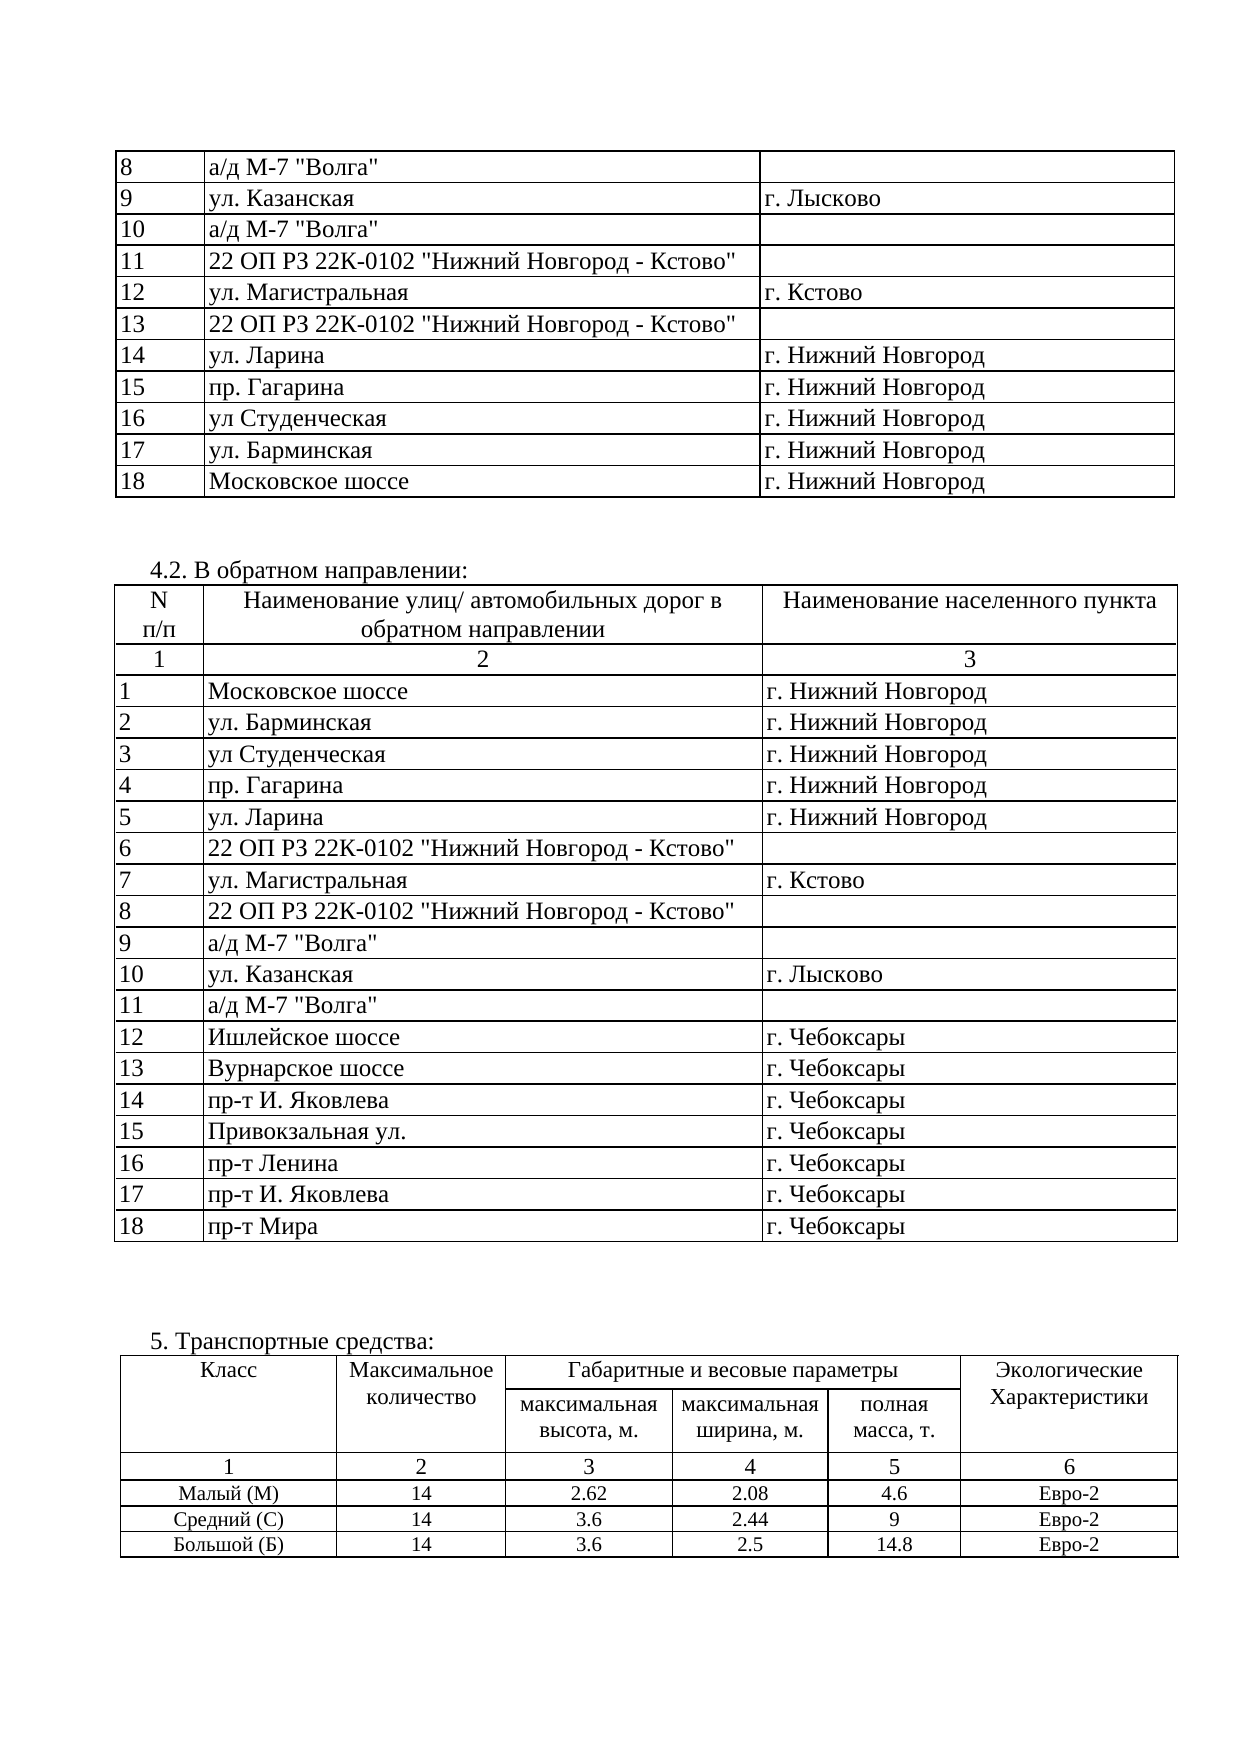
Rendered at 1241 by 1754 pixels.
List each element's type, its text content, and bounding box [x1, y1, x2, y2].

table_cell 3.6 [506, 1507, 672, 1531]
table_cell г. Нижний Новгород [761, 340, 1174, 370]
table_cell а/д М-7 "Волга" [205, 215, 759, 244]
table_cell пр-т И. Яковлева [204, 1085, 762, 1115]
table_cell пр-т Ленина [204, 1148, 762, 1178]
table_cell 15 [115, 1116, 203, 1146]
table_cell 14 [337, 1532, 505, 1556]
table_cell ул. Барминская [205, 435, 759, 464]
table_cell 2 [204, 645, 762, 674]
table_cell Малый (М) [121, 1481, 336, 1505]
table_cell 22 ОП РЗ 22К-0102 "Нижний Новгород - Кстово" [204, 896, 762, 926]
table_cell г. Лысково [761, 183, 1174, 213]
table_cell Ишлейское шоссе [204, 1022, 762, 1052]
table_cell 2 [115, 707, 203, 737]
table_cell г. Чебоксары [763, 1209, 1177, 1241]
table_cell 22 ОП РЗ 22К-0102 "Нижний Новгород - Кстово" [205, 309, 759, 339]
table_cell 5 [115, 801, 203, 832]
table_cell ул. Магистральная [204, 865, 762, 894]
table_cell 2.08 [673, 1481, 827, 1505]
table_cell 12 [115, 1021, 203, 1052]
table_cell ул. Казанская [205, 183, 759, 213]
table_cell 15 [117, 372, 204, 402]
table_header Класс [121, 1356, 336, 1451]
table_cell Средний (С) [121, 1507, 336, 1531]
table_cell 14 [115, 1084, 203, 1115]
table_cell г. Чебоксары [763, 1083, 1177, 1115]
table_cell 22 ОП РЗ 22К-0102 "Нижний Новгород - Кстово" [204, 833, 762, 863]
table_cell 10 [115, 959, 203, 989]
table_cell 22 ОП РЗ 22К-0102 "Нижний Новгород - Кстово" [205, 246, 759, 276]
table_cell ул. Казанская [204, 959, 762, 989]
table_cell 3 [506, 1453, 672, 1479]
table_cell [763, 926, 1177, 957]
table_cell 4 [673, 1453, 827, 1479]
table_cell 17 [115, 1179, 203, 1209]
table_cell ул Студенческая [205, 403, 759, 433]
table_cell 9 [117, 183, 204, 213]
table_cell максимальная высота, м. [506, 1390, 672, 1451]
table_cell полная масса, т. [829, 1390, 960, 1451]
table_cell г. Чебоксары [763, 1052, 1177, 1083]
table_cell 14 [337, 1481, 505, 1505]
table_cell ул. Магистральная [205, 277, 759, 307]
table_cell 14 [337, 1507, 505, 1531]
table_cell г. Нижний Новгород [763, 674, 1177, 706]
table_cell 16 [115, 1147, 203, 1178]
text 4.2. В обратном направлении: [150, 555, 1090, 584]
table_cell ул. Ларина [204, 802, 762, 832]
table_cell [761, 309, 1174, 339]
table_cell 1 [115, 644, 203, 674]
table_cell [763, 895, 1177, 926]
table_cell а/д М-7 "Волга" [204, 928, 762, 957]
table_cell [763, 989, 1177, 1020]
table_cell ул. Барминская [204, 707, 762, 737]
table_cell г. Нижний Новгород [763, 800, 1177, 832]
table_cell г. Нижний Новгород [761, 403, 1174, 433]
table_cell 2.62 [506, 1481, 672, 1505]
table_cell г. Нижний Новгород [761, 435, 1174, 464]
table_cell г. Чебоксары [763, 1146, 1177, 1178]
table_cell 1 [115, 675, 203, 706]
table_cell г. Чебоксары [763, 1178, 1177, 1209]
table_cell 13 [115, 1053, 203, 1083]
table_cell ул Студенческая [204, 739, 762, 769]
table_cell Евро-2 [961, 1507, 1177, 1531]
table_header Максимальное количество [337, 1356, 505, 1451]
table_cell 14.8 [829, 1532, 960, 1556]
table_cell г. Нижний Новгород [763, 737, 1177, 769]
table_header N п/п [115, 586, 203, 643]
table_cell 14 [117, 340, 204, 370]
table_cell 6 [961, 1453, 1177, 1479]
text 5. Транспортные средства: [150, 1326, 1090, 1355]
table_cell 11 [117, 246, 204, 276]
table_cell 12 [117, 277, 204, 307]
table_cell 2 [337, 1453, 505, 1479]
table_cell 13 [117, 309, 204, 339]
table_cell ул. Ларина [205, 340, 759, 370]
table_cell г. Чебоксары [763, 1115, 1177, 1146]
table_cell Вурнарское шоссе [204, 1053, 762, 1083]
table_cell 4.6 [829, 1481, 960, 1505]
table_cell [763, 832, 1177, 863]
table_cell 11 [115, 990, 203, 1020]
table_cell 18 [117, 466, 204, 496]
table_cell 9 [115, 927, 203, 957]
table_cell а/д М-7 "Волга" [204, 991, 762, 1020]
table_header Габаритные и весовые параметры [506, 1356, 960, 1388]
table_cell 4 [115, 770, 203, 800]
table_cell Евро-2 [961, 1532, 1177, 1556]
table_cell [761, 246, 1174, 276]
table_cell Привокзальная ул. [204, 1116, 762, 1146]
table_cell 6 [115, 833, 203, 863]
table_cell 3 [115, 738, 203, 769]
table_cell Московское шоссе [205, 466, 759, 496]
table_header Наименование населенного пункта [763, 586, 1177, 643]
table_cell 2.44 [673, 1507, 827, 1531]
table_cell г. Нижний Новгород [763, 769, 1177, 800]
table_cell Евро-2 [961, 1481, 1177, 1505]
table_cell 1 [121, 1453, 336, 1479]
table_cell г. Нижний Новгород [761, 372, 1174, 402]
table_cell г. Нижний Новгород [761, 466, 1174, 496]
table_cell г. Лысково [763, 958, 1177, 989]
table_cell пр. Гагарина [205, 372, 759, 402]
table_cell 17 [117, 435, 204, 464]
table_cell 9 [829, 1507, 960, 1531]
table_cell 3 [763, 643, 1177, 674]
table_header Наименование улиц/ автомобильных дорог в обратном направлении [204, 586, 762, 643]
table_cell 7 [115, 864, 203, 894]
table_cell 18 [115, 1210, 203, 1241]
table_header Экологические Характеристики [961, 1356, 1177, 1451]
table_cell 16 [117, 403, 204, 433]
table_cell а/д М-7 "Волга" [205, 152, 759, 181]
table_cell г. Кстово [761, 277, 1174, 307]
table_cell 5 [829, 1453, 960, 1479]
table_cell [761, 215, 1174, 244]
table_cell 8 [117, 152, 204, 181]
table_cell Большой (Б) [121, 1532, 336, 1556]
table_cell г. Чебоксары [763, 1020, 1177, 1052]
table_cell 8 [115, 896, 203, 926]
table_cell Московское шоссе [204, 676, 762, 706]
table_cell 3.6 [506, 1532, 672, 1556]
table_cell 10 [117, 215, 204, 244]
table_cell 2.5 [673, 1532, 827, 1556]
table_cell пр-т Мира [204, 1211, 762, 1241]
table_cell пр-т И. Яковлева [204, 1179, 762, 1209]
table_cell [761, 152, 1174, 181]
table_cell пр. Гагарина [204, 770, 762, 800]
table_cell г. Кстово [763, 863, 1177, 894]
table_cell г. Нижний Новгород [763, 706, 1177, 737]
table_cell максимальная ширина, м. [673, 1390, 827, 1451]
